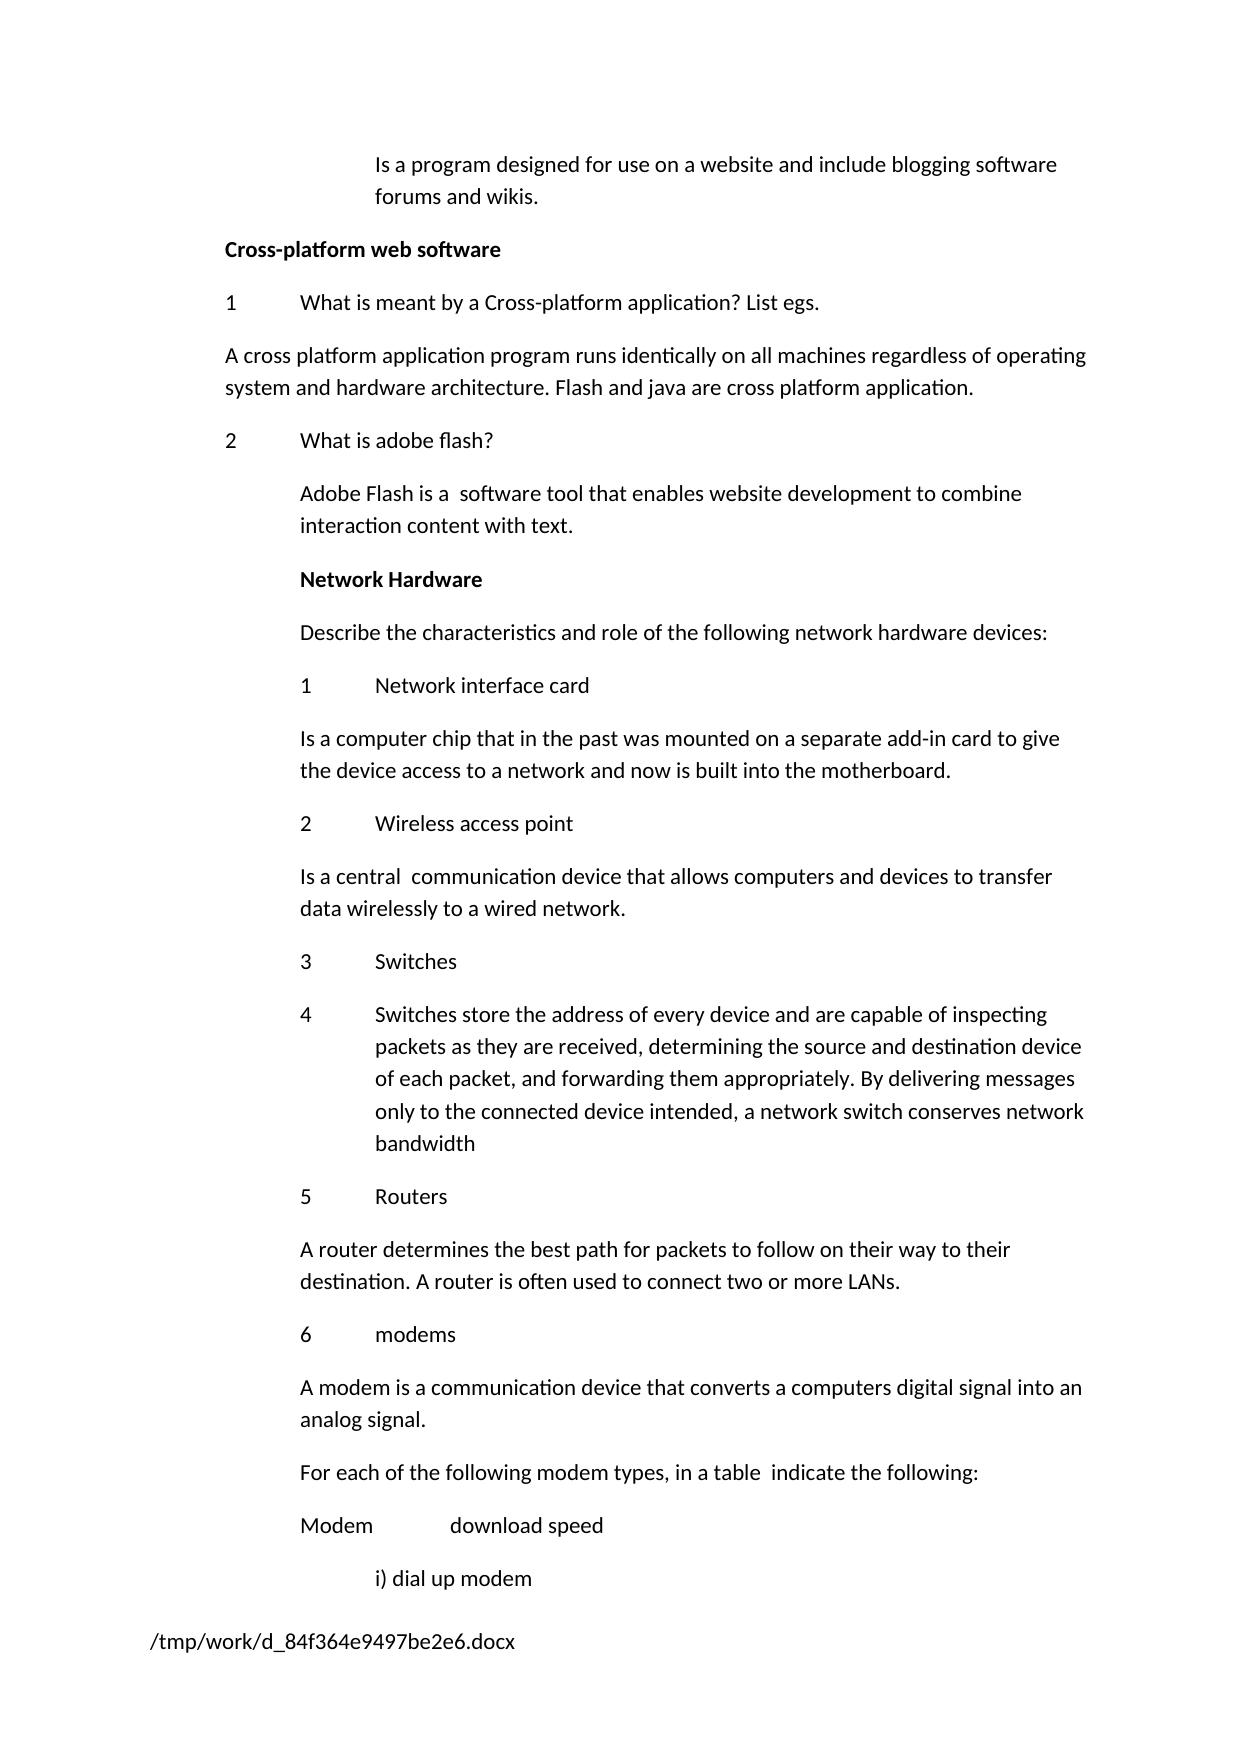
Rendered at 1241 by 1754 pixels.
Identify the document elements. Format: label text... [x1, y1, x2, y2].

list modems [300, 1320, 1090, 1348]
text Modem download speed [300, 1511, 1090, 1539]
text i) dial up modem [300, 1564, 1090, 1592]
list What is meant by a Cross-platform application? List egs. [225, 288, 1090, 316]
list Wireless access point [300, 809, 1090, 837]
list Switches [300, 947, 1090, 975]
text A cross platform application program runs identically on all machines regardless of operating system and hardware architecture. Flash and java are cross platform application. [225, 341, 1090, 401]
text Is a computer chip that in the past was mounted on a separate add-in card to give the device access to a network and now is built into the motherboard. [300, 724, 1090, 784]
text Is a program designed for use on a website and include blogging software forums and wikis. [375, 150, 1090, 210]
text Adobe Flash is a software tool that enables website development to combine interaction content with text. [300, 479, 1090, 540]
text Is a central communication device that allows computers and devices to transfer data wirelessly to a wired network. [300, 862, 1090, 922]
text Network Hardware [300, 565, 1090, 593]
text A modem is a communication device that converts a computers digital signal into an analog signal. [300, 1373, 1090, 1433]
list Routers [300, 1182, 1090, 1210]
list Switches store the address of every device and are capable of inspecting packets as they are received, determining the source and destination device of each packet, and forwarding them appropriately. By delivering messages only to the connected device intended, a network switch conserves network bandwidth [300, 1000, 1090, 1157]
text Describe the characteristics and role of the following network hardware devices: [300, 618, 1090, 646]
text Cross-platform web software [225, 235, 1090, 263]
list What is adobe flash? [225, 426, 1090, 454]
text A router determines the best path for packets to follow on their way to their destination. A router is often used to connect two or more LANs. [300, 1235, 1090, 1295]
list Network interface card [300, 671, 1090, 699]
text For each of the following modem types, in a table indicate the following: [300, 1458, 1090, 1486]
